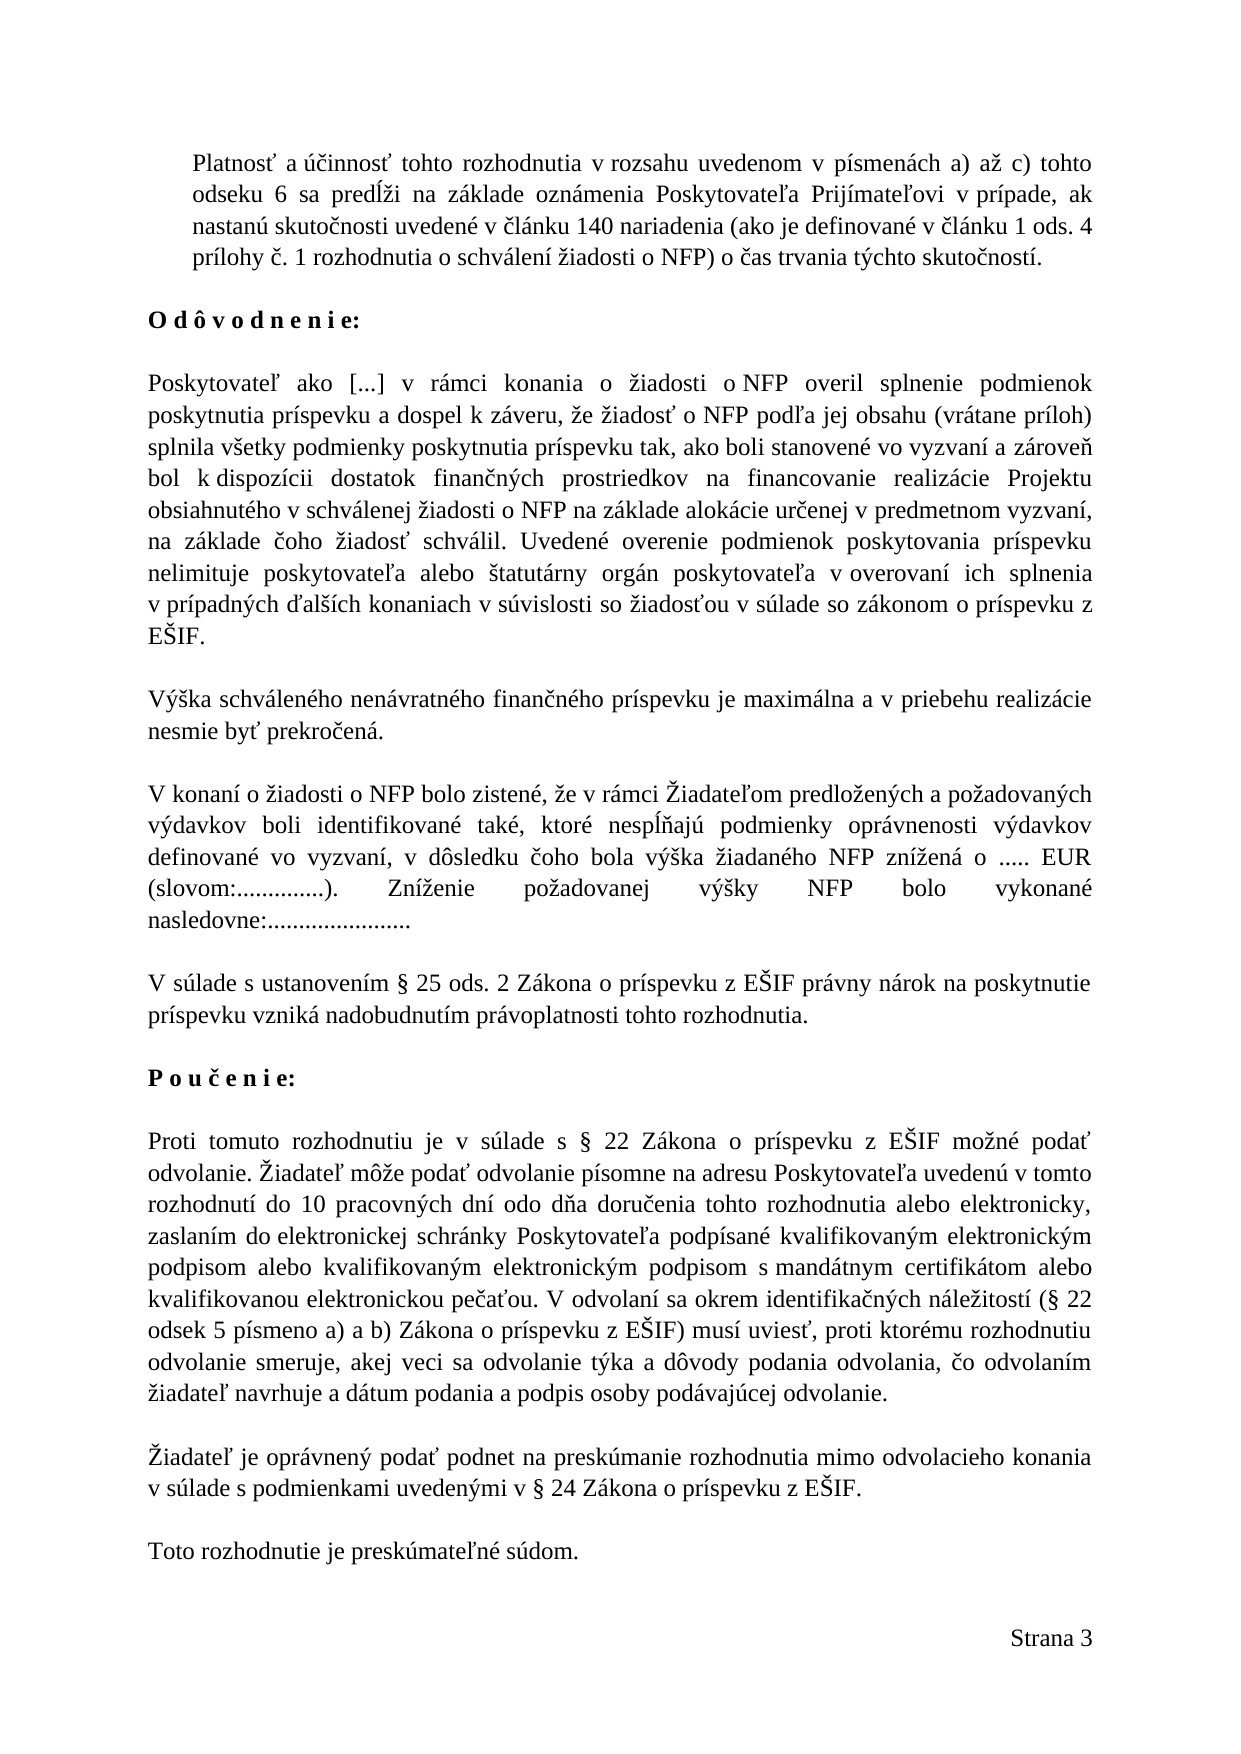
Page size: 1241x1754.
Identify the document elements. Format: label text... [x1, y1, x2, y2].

text Toto rozhodnutie je preskúmateľné súdom. [148, 1536, 1093, 1565]
text Žiadateľ je oprávnený podať podnet na preskúmanie rozhodnutia mimo odvolacieho konania v súlade s podmienkami uvedenými v § 24 Zákona o príspevku z EŠIF. [148, 1442, 1093, 1502]
text V súlade s ustanovením § 25 ods. 2 Zákona o príspevku z EŠIF právny nárok na poskytnutie príspevku vzniká nadobudnutím právoplatnosti tohto rozhodnutia. [148, 968, 1093, 1028]
text Výška schváleného nenávratného finančného príspevku je maximálna a v priebehu realizácie nesmie byť prekročená. [148, 684, 1093, 744]
text Proti tomuto rozhodnutiu je v súlade s § 22 Zákona o príspevku z EŠIF možné podať odvolanie. Žiadateľ môže podať odvolanie písomne na adresu Poskytovateľa uvedenú v tomto rozhodnutí do 10 pracovných dní odo dňa doručenia tohto rozhodnutia alebo elektronicky, zaslaním do elektronickej schránky Poskytovateľa podpísané kvalifikovaným elektronickým podpisom alebo kvalifikovaným elektronickým podpisom s mandátnym certifikátom alebo kvalifikovanou elektronickou pečaťou. V odvolaní sa okrem identifikačných náležitostí (§ 22 odsek 5 písmeno a) a b) Zákona o príspevku z EŠIF) musí uviesť, proti ktorému rozhodnutiu odvolanie smeruje, akej veci sa odvolanie týka a dôvody podania odvolania, čo odvolaním žiadateľ navrhuje a dátum podania a podpis osoby podávajúcej odvolanie. [148, 1126, 1093, 1407]
text Poskytovateľ ako [...] v rámci konania o žiadosti o NFP overil splnenie podmienok poskytnutia príspevku a dospel k záveru, že žiadosť o NFP podľa jej obsahu (vrátane príloh) splnila všetky podmienky poskytnutia príspevku tak, ako boli stanovené vo vyzvaní a zároveň bol k dispozícii dostatok finančných prostriedkov na financovanie realizácie Projektu obsiahnutého v schválenej žiadosti o NFP na základe alokácie určenej v predmetnom vyzvaní, na základe čoho žiadosť schválil. Uvedené overenie podmienok poskytovania príspevku nelimituje poskytovateľa alebo štatutárny orgán poskytovateľa v overovaní ich splnenia v prípadných ďalších konaniach v súvislosti so žiadosťou v súlade so zákonom o príspevku z EŠIF. [148, 368, 1093, 650]
text Platnosť a účinnosť tohto rozhodnutia v rozsahu uvedenom v písmenách a) až c) tohto odseku 6 sa predĺži na základe oznámenia Poskytovateľa Prijímateľovi v prípade, ak nastanú skutočnosti uvedené v článku 140 nariadenia (ako je definované v článku 1 ods. 4 prílohy č. 1 rozhodnutia o schválení žiadosti o NFP) o čas trvania týchto skutočností. [192, 148, 1093, 271]
text V konaní o žiadosti o NFP bolo zistené, že v rámci Žiadateľom predložených a požadovaných výdavkov boli identifikované také, ktoré nespĺňajú podmienky oprávnenosti výdavkov definované vo vyzvaní, v dôsledku čoho bola výška žiadaného NFP znížená o ..... EUR (slovom:..............). Zníženie požadovanej výšky NFP bolo vykonané nasledovne:....................... [148, 779, 1093, 934]
text P o u č e n i e: [148, 1063, 1093, 1092]
text O d ô v o d n e n i e: [148, 305, 1093, 334]
